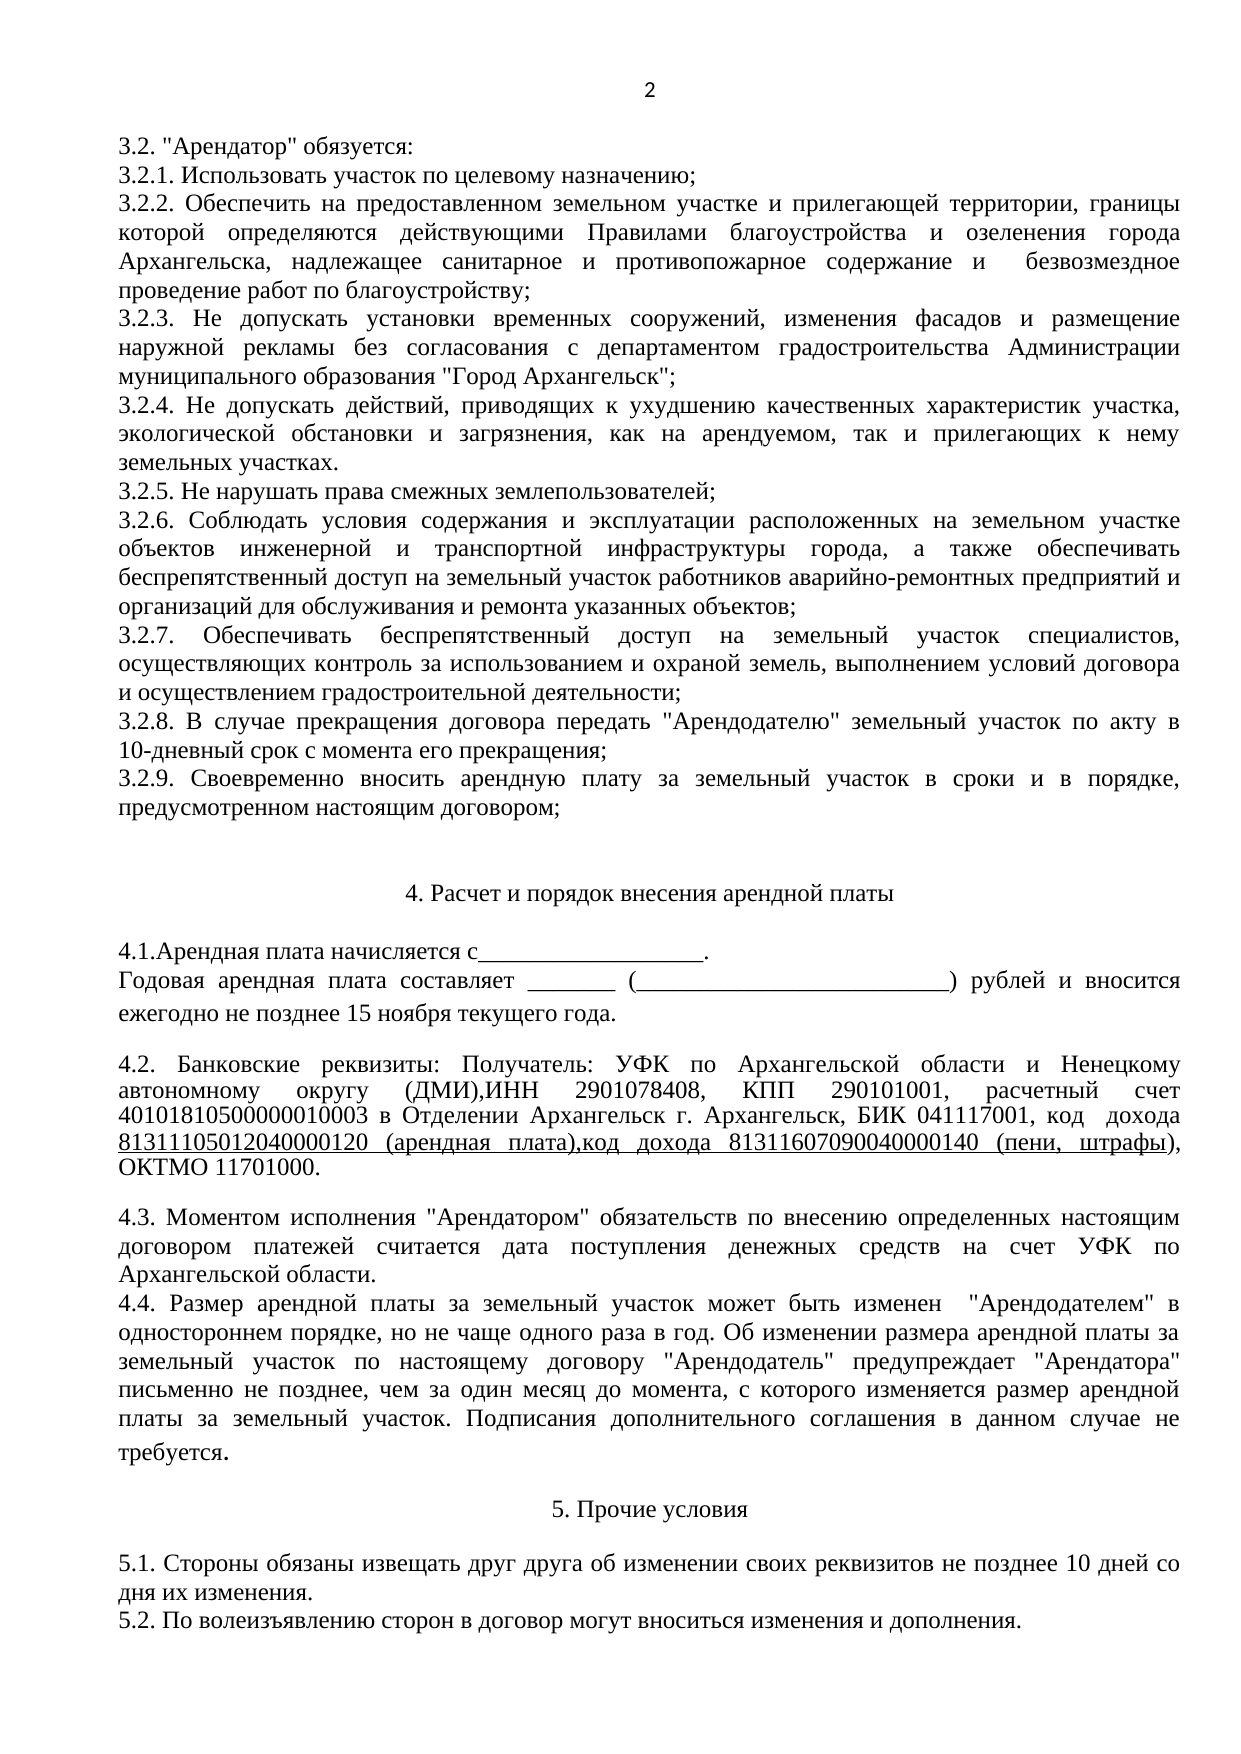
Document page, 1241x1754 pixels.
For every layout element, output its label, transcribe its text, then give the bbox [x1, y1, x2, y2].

text 3.2.8. В случае прекращения договора передать "Арендодателю" земельный участок по акту в 10-дневный срок с момента его прекращения; [118, 706, 1181, 763]
text 3.2.1. Использовать участок по целевому назначению; [118, 160, 1181, 188]
text 3.2. "Арендатор" обязуется: [118, 131, 1181, 160]
text 4. Расчет и порядок внесения арендной платы [118, 878, 1181, 907]
text 3.2.4. Не допускать действий, приводящих к ухудшению качественных характеристик участка, экологической обстановки и загрязнения, как на арендуемом, так и прилегающих к нему земельных участках. [118, 390, 1181, 476]
text 4.3. Моментом исполнения "Арендатором" обязательств по внесению определенных настоящим договором платежей считается дата поступления денежных средств на счет УФК по Архангельской области. [118, 1202, 1181, 1288]
text 3.2.2. Обеспечить на предоставленном земельном участке и прилегающей территории, границы которой определяются действующими Правилами благоустройства и озеленения города Архангельска, надлежащее санитарное и противопожарное содержание и безвозмездное проведение работ по благоустройству; [118, 188, 1181, 303]
text 3.2.5. Не нарушать права смежных землепользователей; [118, 476, 1181, 505]
text 5.2. По волеизъявлению сторон в договор могут вноситься изменения и дополнения. [118, 1606, 1181, 1634]
text Годовая арендная плата составляет _______ (_________________________) рублей и вносится ежегодно не позднее 15 ноября текущего года. [118, 965, 1181, 1027]
text 3.2.7. Обеспечивать беспрепятственный доступ на земельный участок специалистов, осуществляющих контроль за использованием и охраной земель, выполнением условий договора и осуществлением градостроительной деятельности; [118, 620, 1181, 706]
text 4.2. Банковские реквизиты: Получатель: УФК по Архангельской области и Ненецкому автономному округу (ДМИ),ИНН 2901078408, КПП 290101001, расчетный счет 40101810500000010003 в Отделении Архангельск г. Архангельск, БИК 041117001, код дохода 81311105012040000120 (арендная плата),код дохода 81311607090040000140 (пени, штрафы), ОКТМО 11701000. [118, 1052, 1181, 1181]
text 5.1. Стороны обязаны извещать друг друга об изменении своих реквизитов не позднее 10 дней со дня их изменения. [118, 1548, 1181, 1606]
text 4.1.Арендная плата начисляется с__________________. [118, 936, 1181, 965]
text 3.2.9. Своевременно вносить арендную плату за земельный участок в сроки и в порядке, предусмотренном настоящим договором; [118, 763, 1181, 821]
text 5. Прочие условия [118, 1496, 1181, 1522]
text 3.2.6. Соблюдать условия содержания и эксплуатации расположенных на земельном участке объектов инженерной и транспортной инфраструктуры города, а также обеспечивать беспрепятственный доступ на земельный участок работников аварийно-ремонтных предприятий и организаций для обслуживания и ремонта указанных объектов; [118, 505, 1181, 620]
text 4.4. Размер арендной платы за земельный участок может быть изменен "Арендодателем" в одностороннем порядке, но не чаще одного раза в год. Об изменении размера арендной платы за земельный участок по настоящему договору "Арендодатель" предупреждает "Арендатора" письменно не позднее, чем за один месяц до момента, с которого изменяется размер арендной платы за земельный участок. Подписания дополнительного соглашения в данном случае не требуется. [118, 1288, 1181, 1468]
text 3.2.3. Не допускать установки временных сооружений, изменения фасадов и размещение наружной рекламы без согласования с департаментом градостроительства Администрации муниципального образования "Город Архангельск"; [118, 303, 1181, 390]
